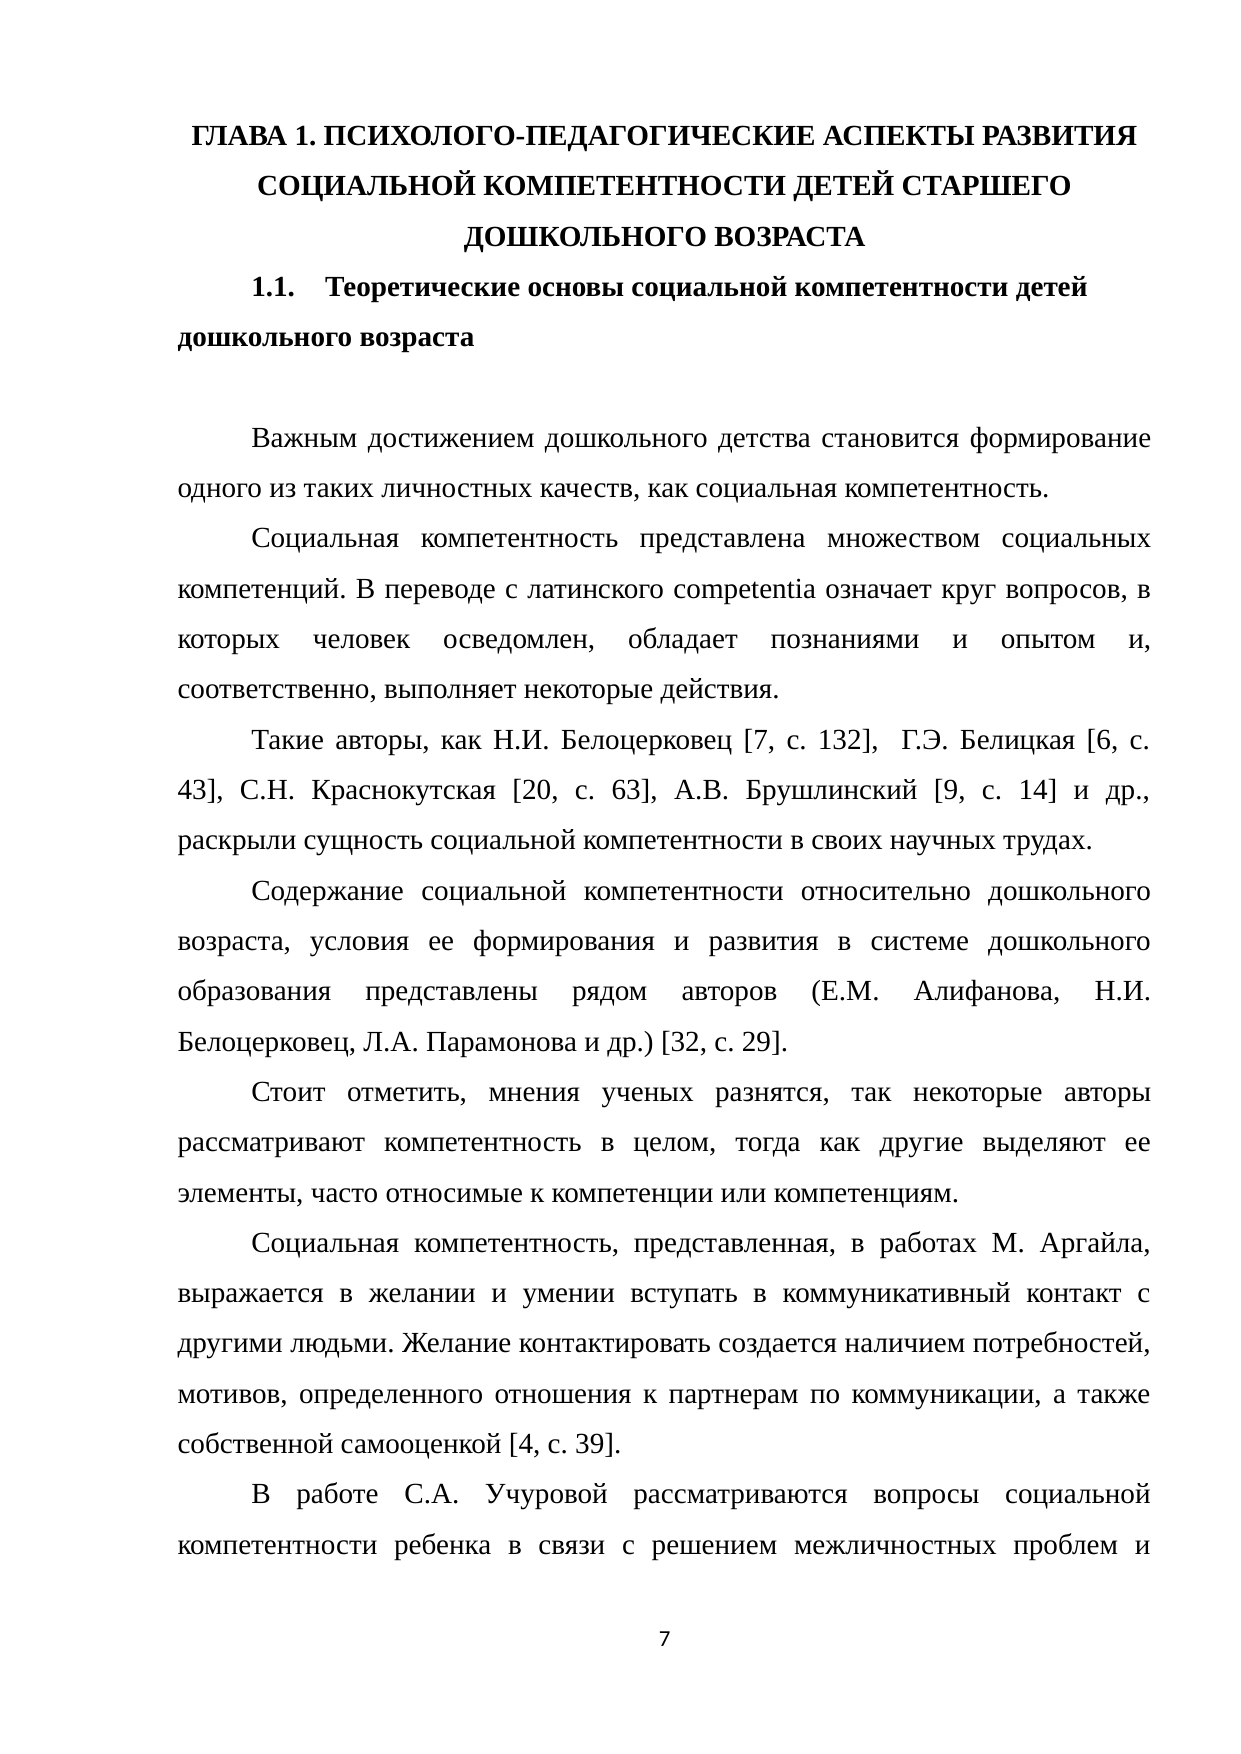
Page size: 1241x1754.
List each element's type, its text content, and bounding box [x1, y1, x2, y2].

text Важным достижением дошкольного детства становится формирование одного из таких личностных качеств, как социальная компетентность. [177, 420, 1152, 504]
text Социальная компетентность, представленная, в работах М. Аргайла, выражается в желании и умении вступать в коммуникативный контакт с другими людьми. Желание контактировать создается наличием потребностей, мотивов, определенного отношения к партнерам по коммуникации, а также собственной самооценкой [4, с. 39]. [177, 1225, 1152, 1460]
list Теоретические основы социальной компетентности детей дошкольного возраста [177, 269, 1152, 353]
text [177, 1477, 1152, 1560]
text Стоит отметить, мнения ученых разнятся, так некоторые авторы рассматривают компетентность в целом, тогда как другие выделяют ее элементы, часто относимые к компетенции или компетенциям. [177, 1074, 1152, 1208]
text Содержание социальной компетентности относительно дошкольного возраста, условия ее формирования и развития в системе дошкольного образования представлены рядом авторов (Е.М. Алифанова, Н.И. Белоцерковец, Л.А. Парамонова и др.) [32, с. 29]. [177, 873, 1152, 1057]
text Такие авторы, как Н.И. Белоцерковец [7, с. 132], Г.Э. Белицкая [6, с. 43], С.Н. Краснокутская [20, с. 63], А.В. Брушлинский [9, с. 14] и др., раскрыли сущность социальной компетентности в своих научных трудах. [177, 722, 1152, 856]
text Социальная компетентность представлена множеством социальных компетенций. В переводе с латинского competentia означает круг вопросов, в которых человек осведомлен, обладает познаниями и опытом и, соответственно, выполняет некоторые действия. [177, 521, 1152, 705]
text ГЛАВА 1. ПСИХОЛОГО-ПЕДАГОГИЧЕСКИЕ АСПЕКТЫ РАЗВИТИЯ СОЦИАЛЬНОЙ КОМПЕТЕНТНОСТИ ДЕТЕЙ СТАРШЕГО ДОШКОЛЬНОГО ВОЗРАСТА [177, 118, 1152, 252]
